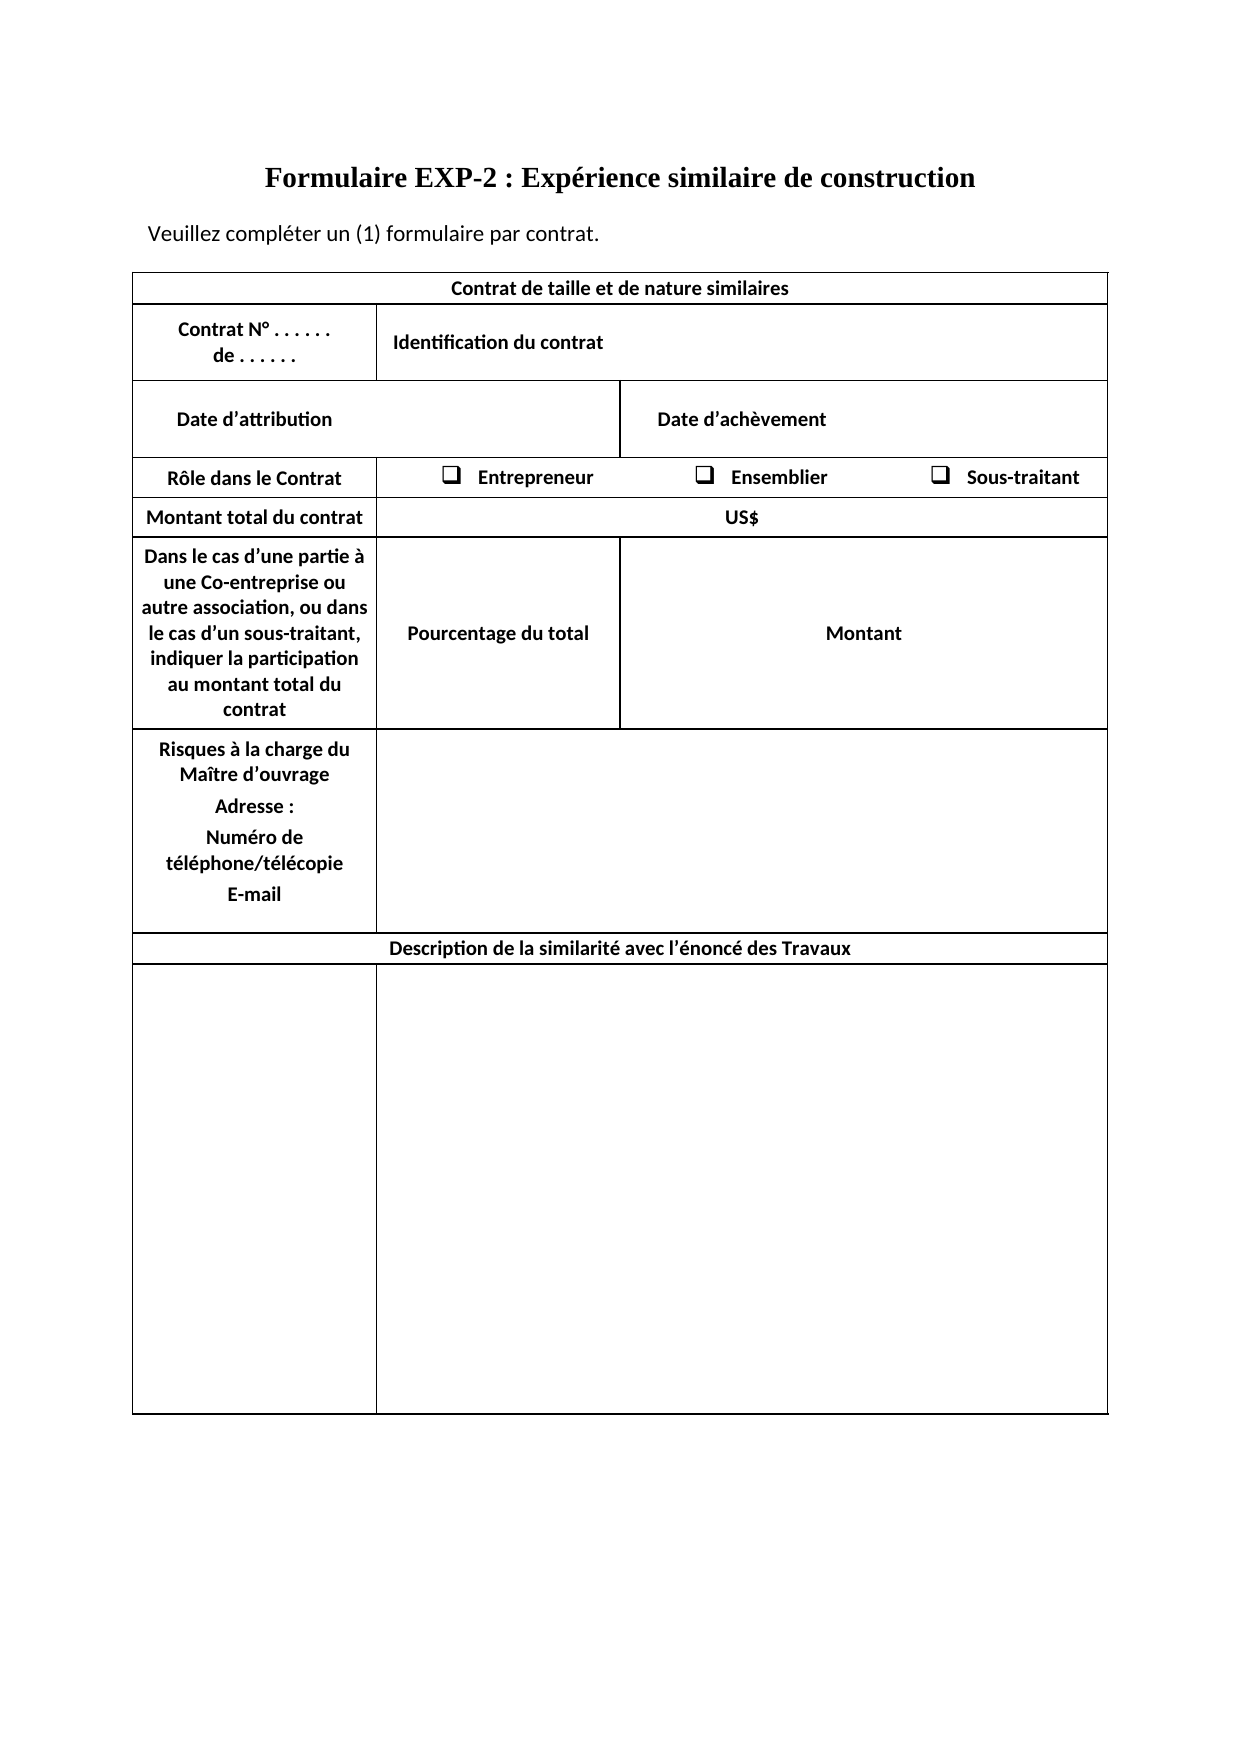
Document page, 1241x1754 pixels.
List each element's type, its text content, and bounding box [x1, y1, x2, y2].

table_cell [864, 381, 1107, 457]
table_cell Contrat N° . . . . . . de . . . . . . [133, 305, 376, 380]
table_header Contrat de taille et de nature similaires [133, 273, 1107, 303]
table_cell [377, 965, 1107, 1413]
table_cell Identification du contrat [377, 305, 620, 380]
text Veuillez compléter un (1) formulaire par contrat. [148, 219, 1093, 247]
table_cell Montant total du contrat [133, 498, 376, 536]
table_cell Dans le cas d’une partie à une Co-entreprise ou autre association, ou dans le cas d’un sous-traitant, indiquer la participation au montant total du contrat [133, 538, 376, 728]
table_cell Entrepreneur [377, 458, 620, 496]
table_cell [376, 381, 619, 457]
table_cell Risques à la charge du Maître d’ouvrage Adresse : Numéro de téléphone/télécopie E-mail [133, 730, 376, 932]
table_cell [133, 965, 376, 1413]
table_cell [620, 305, 1107, 380]
table_cell Description de la similarité avec l’énoncé des Travaux [133, 934, 1107, 963]
table_cell Pourcentage du total [377, 538, 619, 728]
table_cell Rôle dans le Contrat [133, 458, 376, 496]
table_cell Date d’attribution [133, 381, 376, 457]
table_cell Sous-traitant [864, 458, 1107, 496]
table_cell Ensemblier [620, 458, 864, 496]
table_cell Date d’achèvement [621, 381, 864, 457]
table_cell US$ [377, 498, 1107, 536]
table_cell [377, 730, 1107, 932]
table_cell Montant [621, 538, 1107, 728]
subtitle Formulaire EXP-2 : Expérience similaire de construction [148, 160, 1093, 194]
